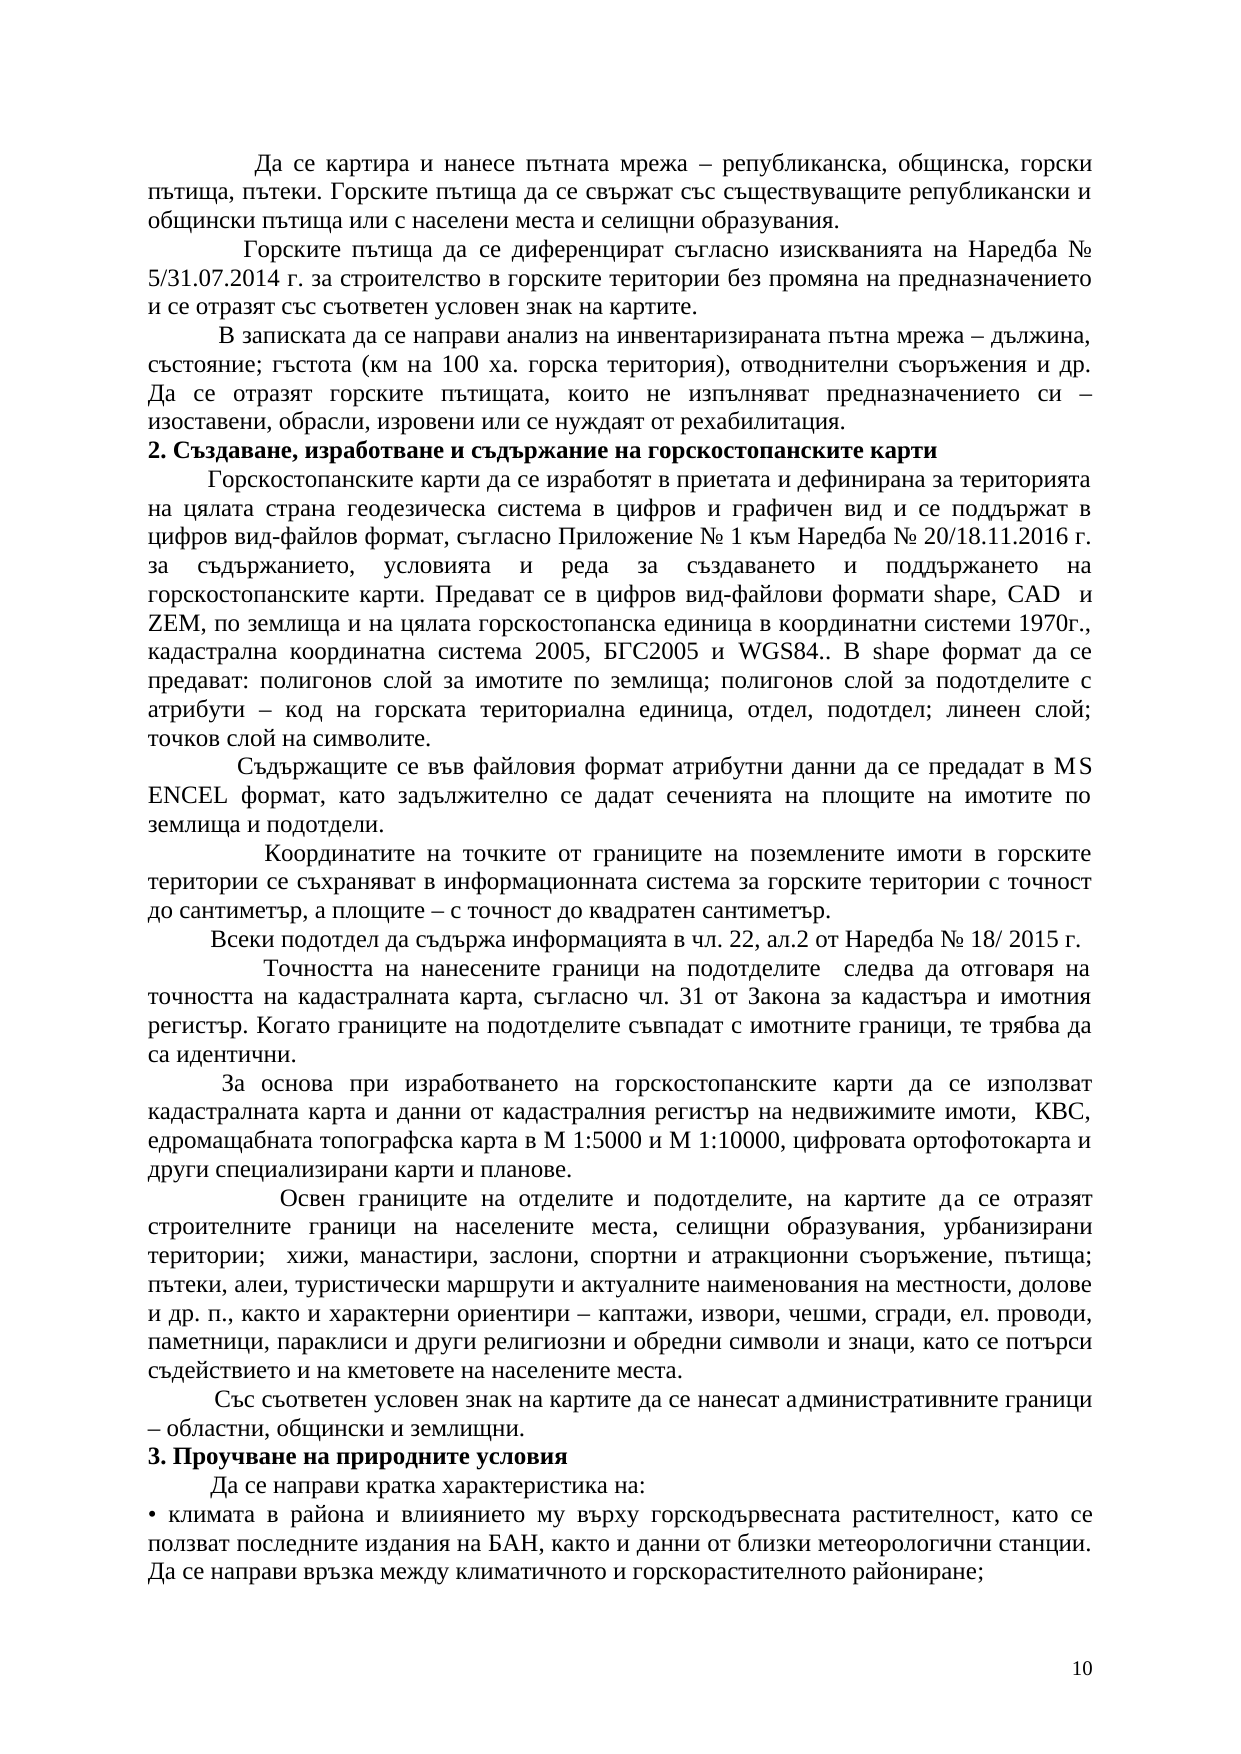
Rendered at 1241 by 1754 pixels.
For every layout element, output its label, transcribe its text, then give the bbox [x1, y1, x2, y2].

text Да се картира и нанесе пътната мрежа – републиканска, общинска, горски пътища, пътеки. Горските пътища да се свържат със съществуващите републикански и общински пътища или с населени места и селищни образувания. [148, 148, 1093, 234]
text Горскостопанските карти да се изработят в приетата и дефинирана за територията на цялата страна геодезическа система в цифров и графичен вид и се поддържат в цифров вид-файлов формат, съгласно Приложение № 1 към Наредба № 20/18.11.2016 г. за съдържанието, условията и реда за създаването и поддържането на горскостопанските карти. Предават се в цифров вид-файлови формати shape, CAD и ZEM, по землища и на цялата горскостопанска единица в координатни системи 1970г., кадастрална координатна система 2005, БГС2005 и WGS84.. В shape формат да се предават: полигонов слой за имотите по землища; полигонов слой за подотделите с атрибути – код на горската териториална единица, отдел, подотдел; линеен слой; точков слой на символите. [148, 464, 1093, 751]
text Да се направи кратка характеристика на: [148, 1470, 1093, 1499]
text Съдържащите се във файловия формат атрибутни данни да се предадат в МS ENCEL формат, като задължително се дадат сеченията на площите на имотите по землища и подотдели. [148, 751, 1093, 838]
text 3. Проучване на природните условия [148, 1441, 1093, 1470]
text Горските пътища да се диференцират съгласно изискванията на Наредба № 5/31.07.2014 г. за строителство в горските територии без промяна на предназначението и се отразят със съответен условен знак на картите. [148, 234, 1093, 320]
text 2. Създаване, изработване и съдържание на горскостопанските карти [148, 435, 1093, 464]
text Всеки подотдел да съдържа информацията в чл. 22, ал.2 от Наредба № 18/ 2015 г. [148, 924, 1093, 953]
text Координатите на точките от границите на поземлените имоти в горските територии се съхраняват в информационната система за горските територии с точност до сантиметър, а площите – с точност до квадратен сантиметър. [148, 838, 1093, 924]
text Освен границите на отделите и подотделите, на картите да се отразят строителните граници на населените места, селищни образувания, урбанизирани територии; хижи, манастири, заслони, спортни и атракционни съоръжение, пътища; пътеки, алеи, туристически маршрути и актуалните наименования на местности, долове и др. п., както и характерни ориентири – каптажи, извори, чешми, сгради, ел. проводи, паметници, параклиси и други религиозни и обредни символи и знаци, като се потърси съдействието и на кметовете на населените места. [148, 1183, 1093, 1384]
text За основа при изработването на горскостопанските карти да се използват кадастралната карта и данни от кадастралния регистър на недвижимите имоти, КВС, едромащабната топографска карта в М 1:5000 и М 1:10000, цифровата ортофотокарта и други специализирани карти и планове. [148, 1068, 1093, 1183]
text Със съответен условен знак на картите да се нанесат административните граници – областни, общински и землищни. [148, 1384, 1093, 1441]
text • климата в района и влииянието му върху горскодървесната растителност, като се ползват последните издания на БАН, както и данни от близки метеорологични станции. Да се направи връзка между климатичното и горскорастителното райониране; [148, 1499, 1093, 1585]
text В записката да се направи анализ на инвентаризираната пътна мрежа – дължина, състояние; гъстота (км на 100 ха. горска територия), отводнителни съоръжения и др. Да се отразят горските пътищата, които не изпълняват предназначението си – изоставени, обрасли, изровени или се нуждаят от рехабилитация. [148, 320, 1093, 435]
text Точността на нанесените граници на подотделите следва да отговаря на точността на кадастралната карта, съгласно чл. 31 от Закона за кадастъра и имотния регистър. Когато границите на подотделите съвпадат с имотните граници, те трябва да са идентични. [148, 953, 1093, 1068]
